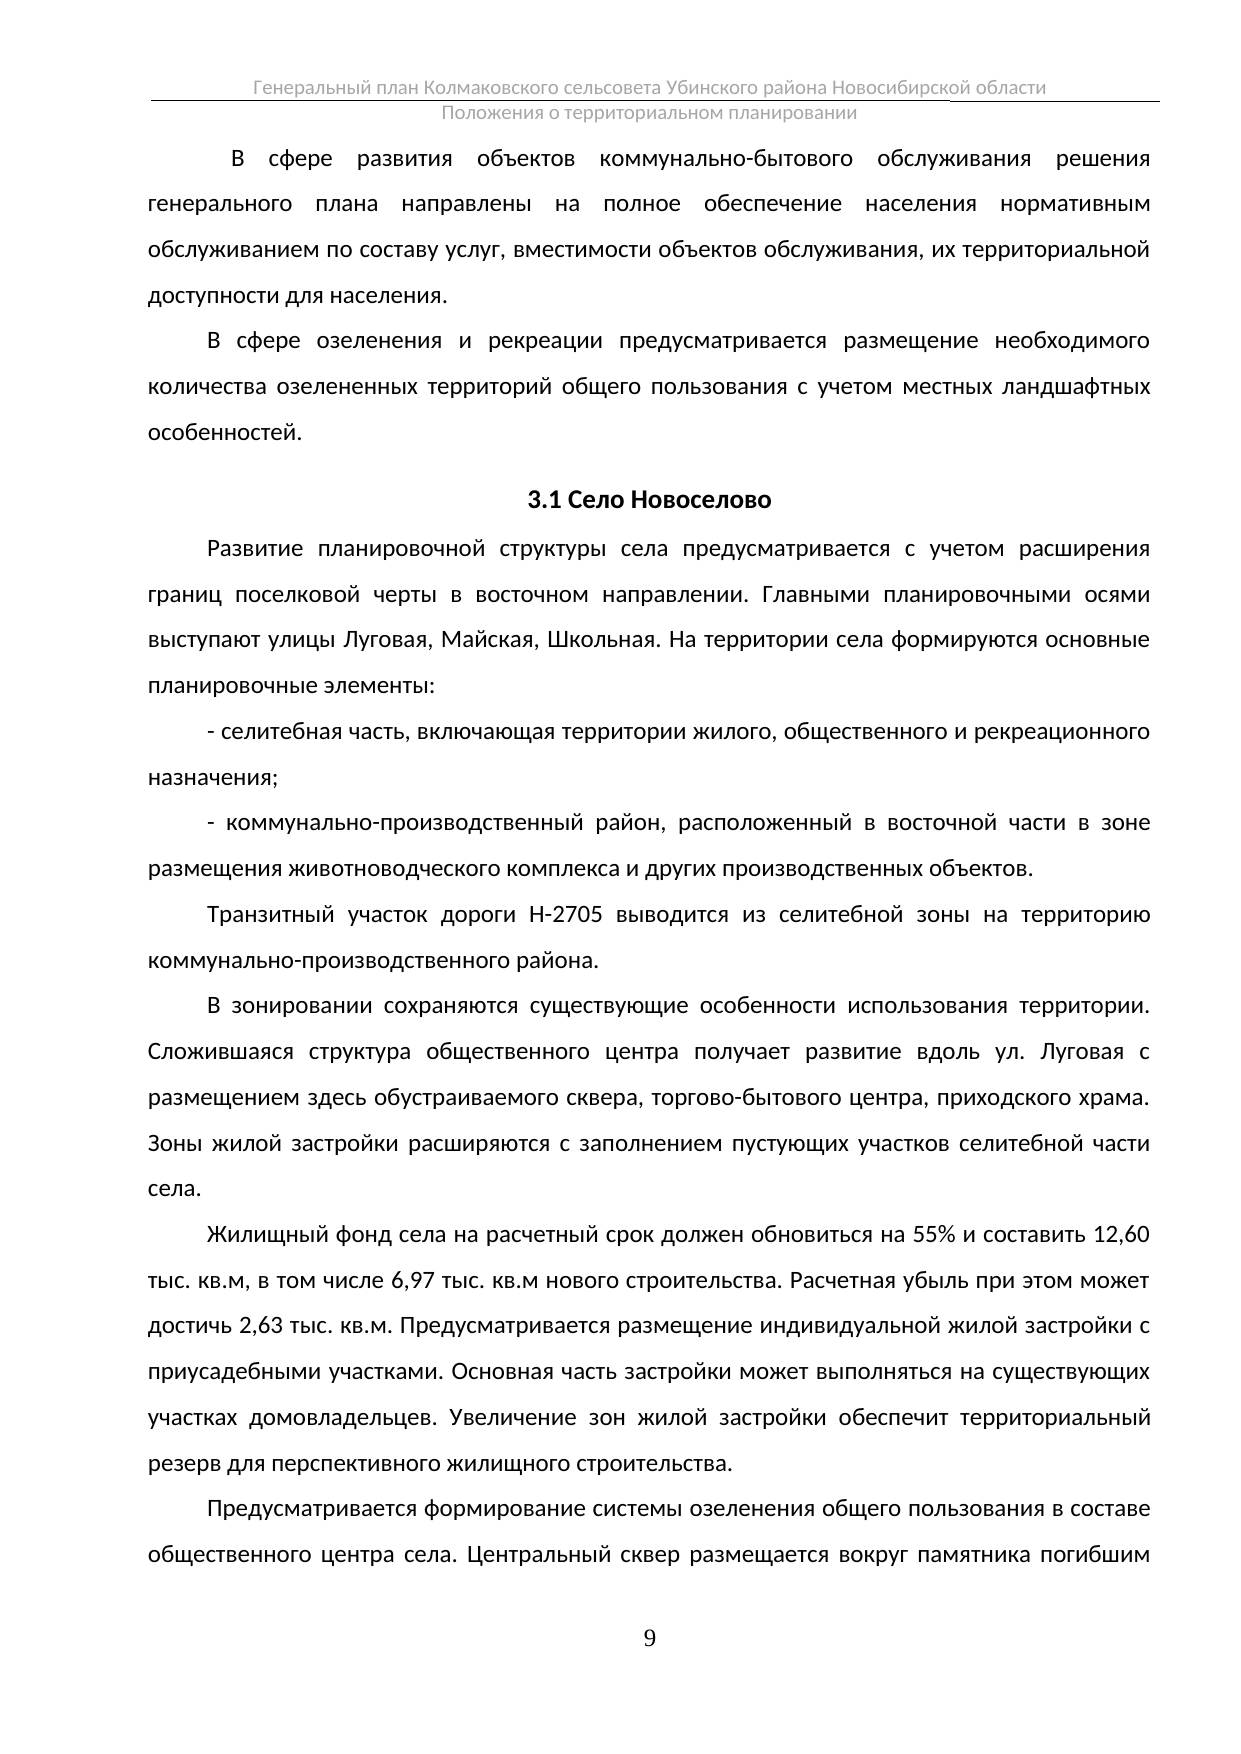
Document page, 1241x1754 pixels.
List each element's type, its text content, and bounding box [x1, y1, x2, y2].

text В сфере развития объектов коммунально-бытового обслуживания решения генерального плана направлены на полное обеспечение населения нормативным обслуживанием по составу услуг, вместимости объектов обслуживания, их территориальной доступности для населения. [148, 142, 1152, 309]
text Развитие планировочной структуры села предусматривается с учетом расширения границ поселковой черты в восточном направлении. Главными планировочными осями выступают улицы Луговая, Майская, Школьная. На территории села формируются основные планировочные элементы: [148, 532, 1152, 700]
text - коммунально-производственный район, расположенный в восточной части в зоне размещения животноводческого комплекса и других производственных объектов. [148, 807, 1152, 883]
subtitle 3.1 Село Новоселово [148, 483, 1152, 516]
text Жилищный фонд села на расчетный срок должен обновиться на 55% и составить 12,60 тыс. кв.м, в том числе 6,97 тыс. кв.м нового строительства. Расчетная убыль при этом может достичь 2,63 тыс. кв.м. Предусматривается размещение индивидуальной жилой застройки с приусадебными участками. Основная часть застройки может выполняться на существующих участках домовладельцев. Увеличение зон жилой застройки обеспечит территориальный резерв для перспективного жилищного строительства. [148, 1218, 1152, 1477]
text В зонировании сохраняются существующие особенности использования территории. Сложившаяся структура общественного центра получает развитие вдоль ул. Луговая с размещением здесь обустраиваемого сквера, торгово-бытового центра, приходского храма. Зоны жилой застройки расширяются с заполнением пустующих участков селитебной части села. [148, 989, 1152, 1203]
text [148, 1492, 1152, 1569]
text В сфере озеленения и рекреации предусматривается размещение необходимого количества озелененных территорий общего пользования с учетом местных ландшафтных особенностей. [148, 325, 1152, 447]
text Транзитный участок дороги Н-2705 выводится из селитебной зоны на территорию коммунально-производственного района. [148, 898, 1152, 974]
text - селитебная часть, включающая территории жилого, общественного и рекреационного назначения; [148, 715, 1152, 791]
